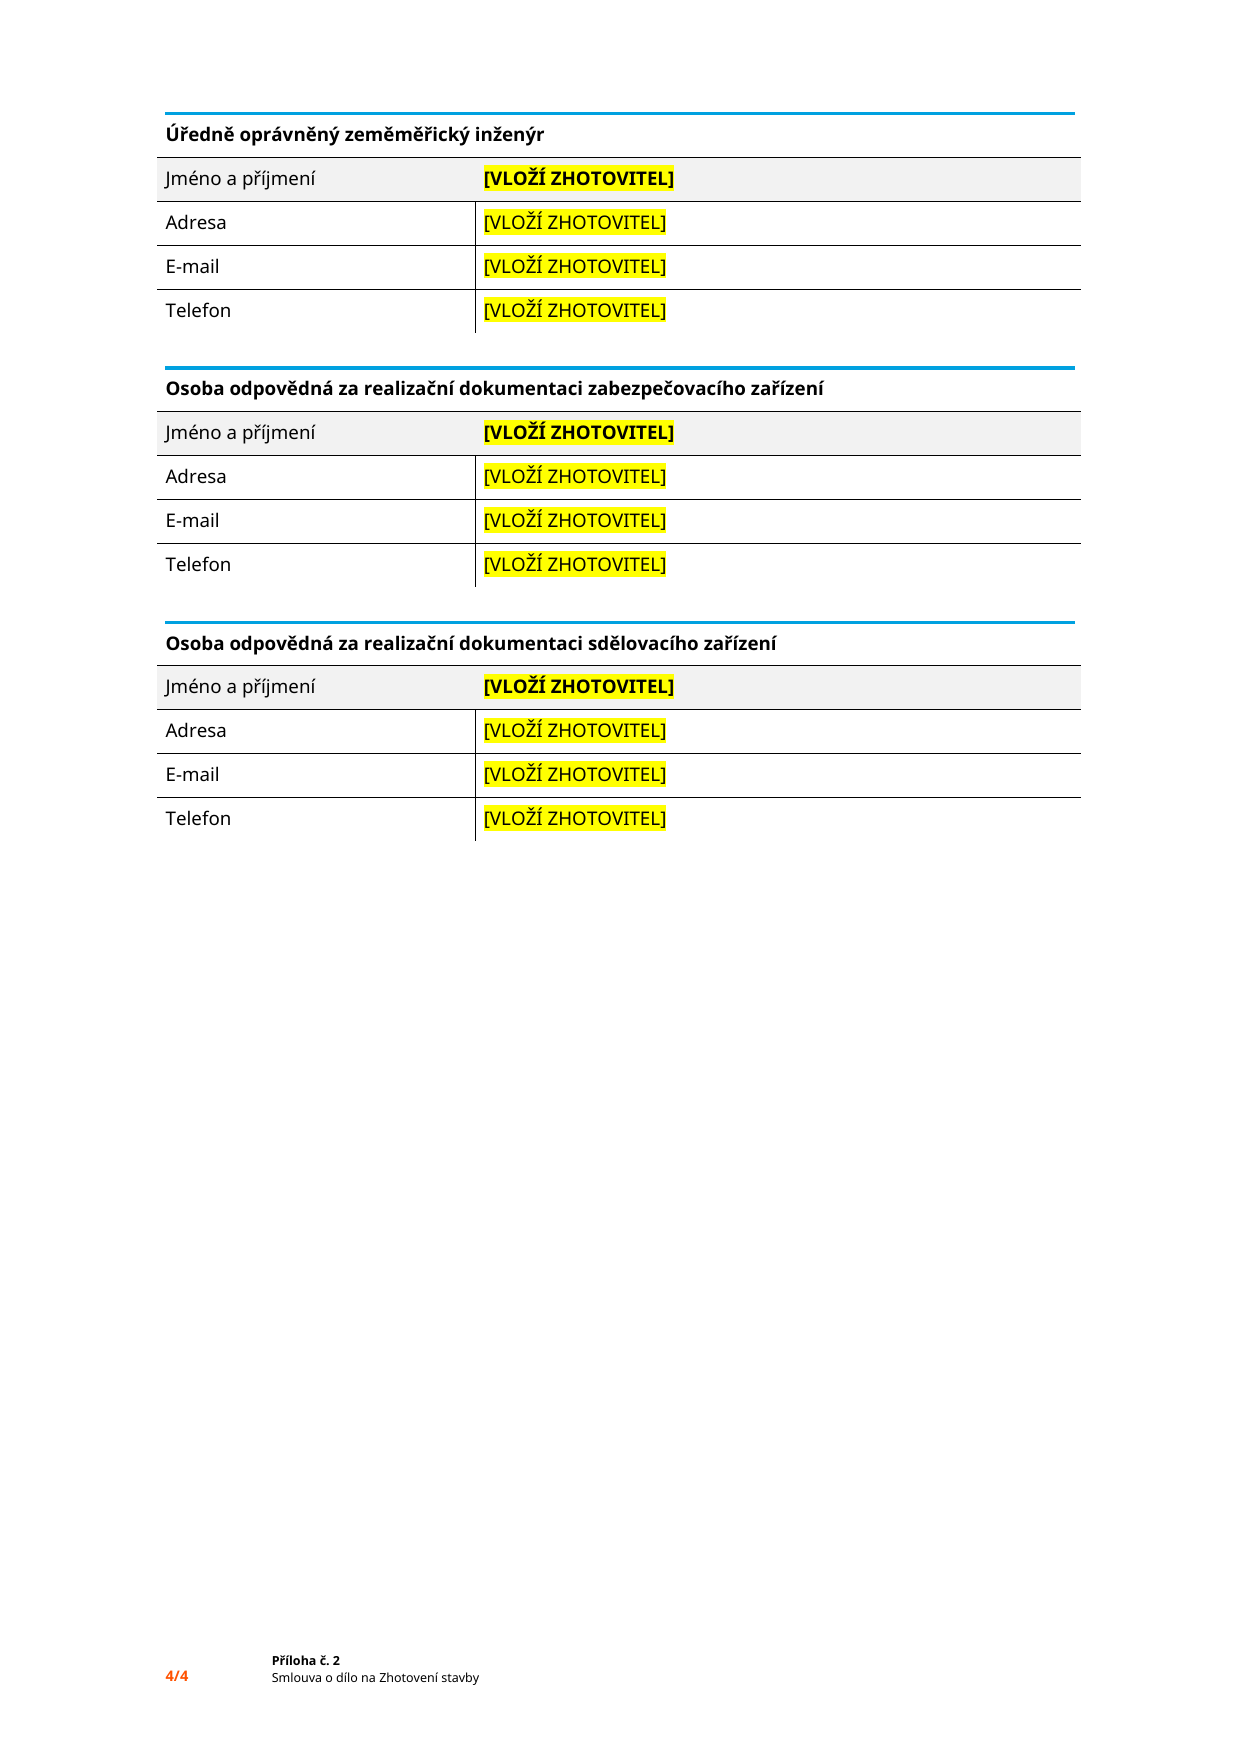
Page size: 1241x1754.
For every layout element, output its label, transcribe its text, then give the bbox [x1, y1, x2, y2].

text Osoba odpovědná za realizační dokumentaci zabezpečovacího zařízení [165, 370, 1075, 401]
table_cell Telefon [157, 544, 475, 587]
table_cell Telefon [157, 290, 475, 332]
table_header Jméno a příjmení [157, 158, 475, 201]
table_cell [VLOŽÍ ZHOTOVITEL] [476, 544, 1081, 587]
table_cell [VLOŽÍ ZHOTOVITEL] [476, 290, 1081, 332]
table_cell [VLOŽÍ ZHOTOVITEL] [476, 710, 1081, 753]
table_cell [VLOŽÍ ZHOTOVITEL] [476, 500, 1081, 543]
table_cell Adresa [157, 710, 475, 753]
table_cell E-mail [157, 754, 475, 797]
table_cell [VLOŽÍ ZHOTOVITEL] [476, 754, 1081, 797]
table_header Jméno a příjmení [157, 666, 475, 709]
table_cell [VLOŽÍ ZHOTOVITEL] [476, 246, 1081, 289]
table_cell Adresa [157, 456, 475, 499]
text Osoba odpovědná za realizační dokumentaci sdělovacího zařízení [165, 624, 1075, 655]
table_cell [VLOŽÍ ZHOTOVITEL] [476, 456, 1081, 499]
table_header [VLOŽÍ ZHOTOVITEL] [475, 158, 1081, 201]
table_cell [VLOŽÍ ZHOTOVITEL] [476, 202, 1081, 245]
text Úředně oprávněný zeměměřický inženýr [165, 115, 1075, 147]
table_cell E-mail [157, 500, 475, 543]
table_cell Adresa [157, 202, 475, 245]
table_cell [VLOŽÍ ZHOTOVITEL] [476, 798, 1081, 841]
table_header Jméno a příjmení [157, 412, 475, 455]
table_cell Telefon [157, 798, 475, 841]
table_cell E-mail [157, 246, 475, 289]
table_header [VLOŽÍ ZHOTOVITEL] [475, 666, 1081, 709]
table_header [VLOŽÍ ZHOTOVITEL] [475, 412, 1081, 455]
